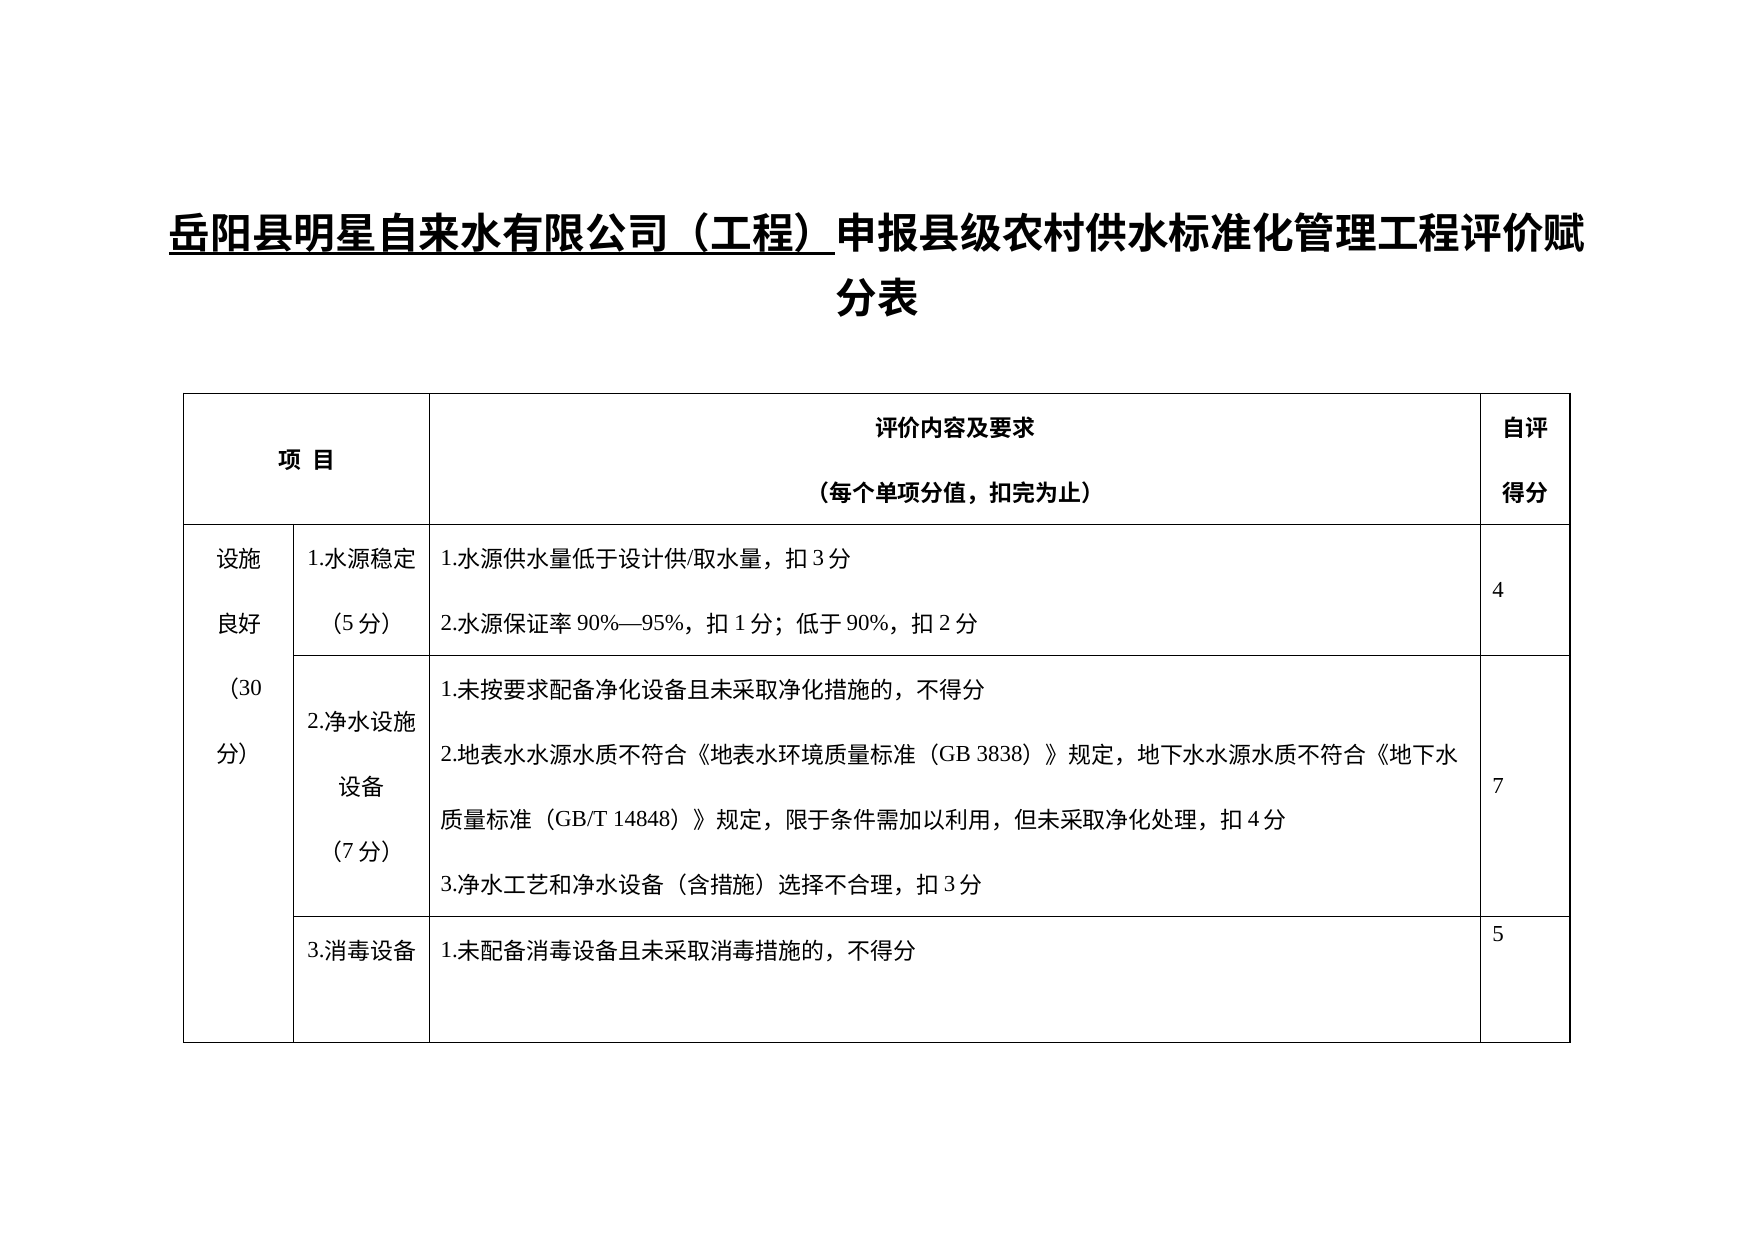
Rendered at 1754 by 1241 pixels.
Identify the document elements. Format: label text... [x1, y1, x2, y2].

table_cell 3.消毒设备 （6分） [294, 917, 429, 1042]
table_cell 5 [1481, 917, 1569, 1042]
table_cell 4 [1481, 525, 1569, 655]
table_cell 设施 良好 （30分） [184, 525, 293, 1042]
table_cell 2.净水设施 设备 （7分） [294, 656, 429, 916]
table_cell 7 [1481, 656, 1569, 916]
table_cell 1.未按要求配备净化设备且未采取净化措施的，不得分 2.地表水水源水质不符合《地表水环境质量标准（GB 3838）》规定，地下水水源水质不符合《地下水质量标准（GB/T 14848）》规定，限于条件需加以利用，但未采取净化处理，扣4分 3.净水工艺和净水设备（含措施）选择不合理，扣3分 [430, 656, 1480, 916]
table_cell 1.水源供水量低于设计供/取水量，扣3分 2.水源保证率90%—95%，扣1分；低于90%，扣2分 [430, 525, 1480, 655]
table_header 项 目 [184, 394, 429, 524]
text 岳阳县明星自来水有限公司（工程）申报县级农村供水标准化管理工程评价赋分表 [150, 198, 1604, 328]
table_cell 1.水源稳定 （5分） [294, 525, 429, 655]
table_header 评价内容及要求 （每个单项分值，扣完为止） [430, 394, 1480, 524]
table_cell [430, 917, 1480, 1042]
table_header 自评得分 [1481, 394, 1569, 524]
